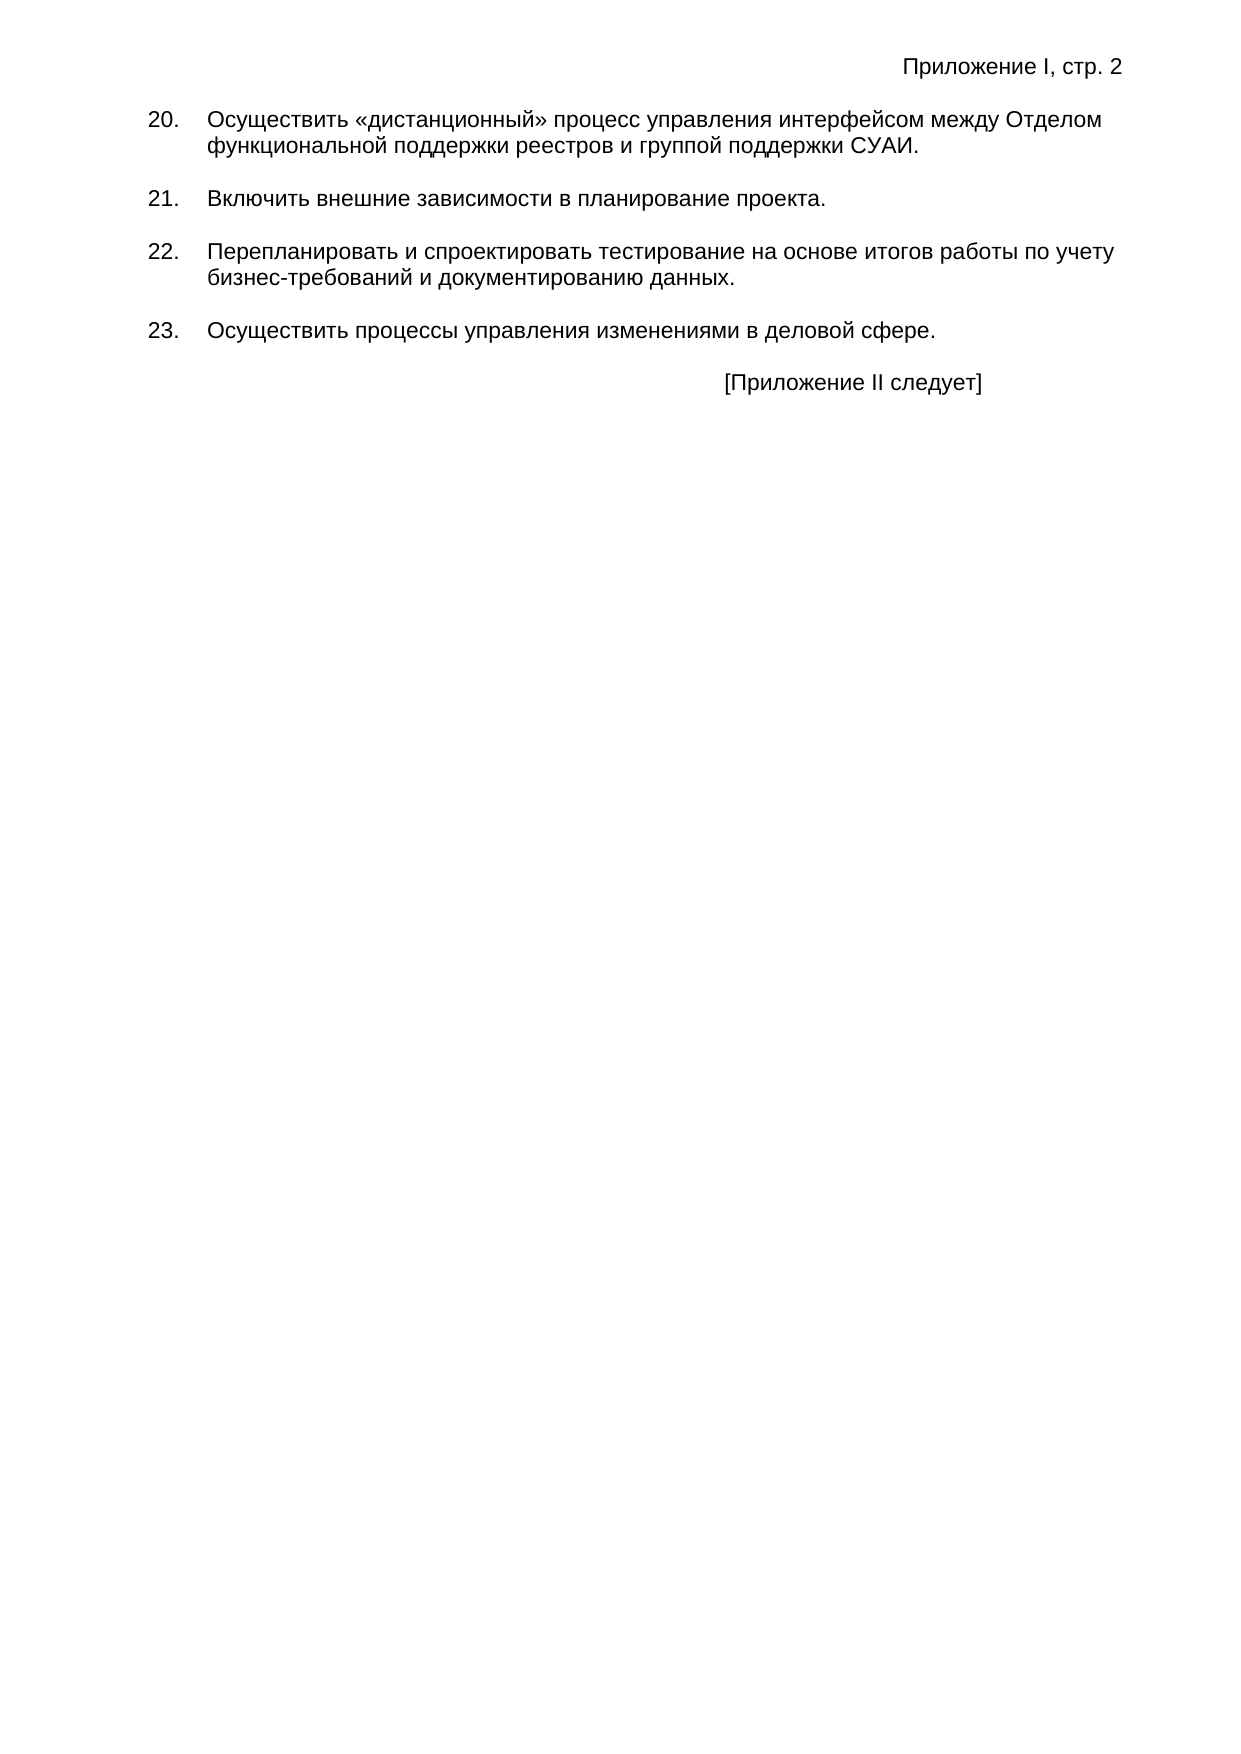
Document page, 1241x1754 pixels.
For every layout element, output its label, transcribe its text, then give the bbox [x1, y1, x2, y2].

text 20. Осуществить «дистанционный» процесс управления интерфейсом между Отделом функциональной поддержки реестров и группой поддержки СУАИ. [148, 106, 1122, 158]
text [Приложение II следует] [724, 369, 1122, 396]
text 23. Осуществить процессы управления изменениями в деловой сфере. [148, 317, 1122, 343]
text 21. Включить внешние зависимости в планирование проекта. [148, 185, 1122, 211]
text 22. Перепланировать и спроектировать тестирование на основе итогов работы по учету бизнес-требований и документированию данных. [148, 238, 1122, 290]
